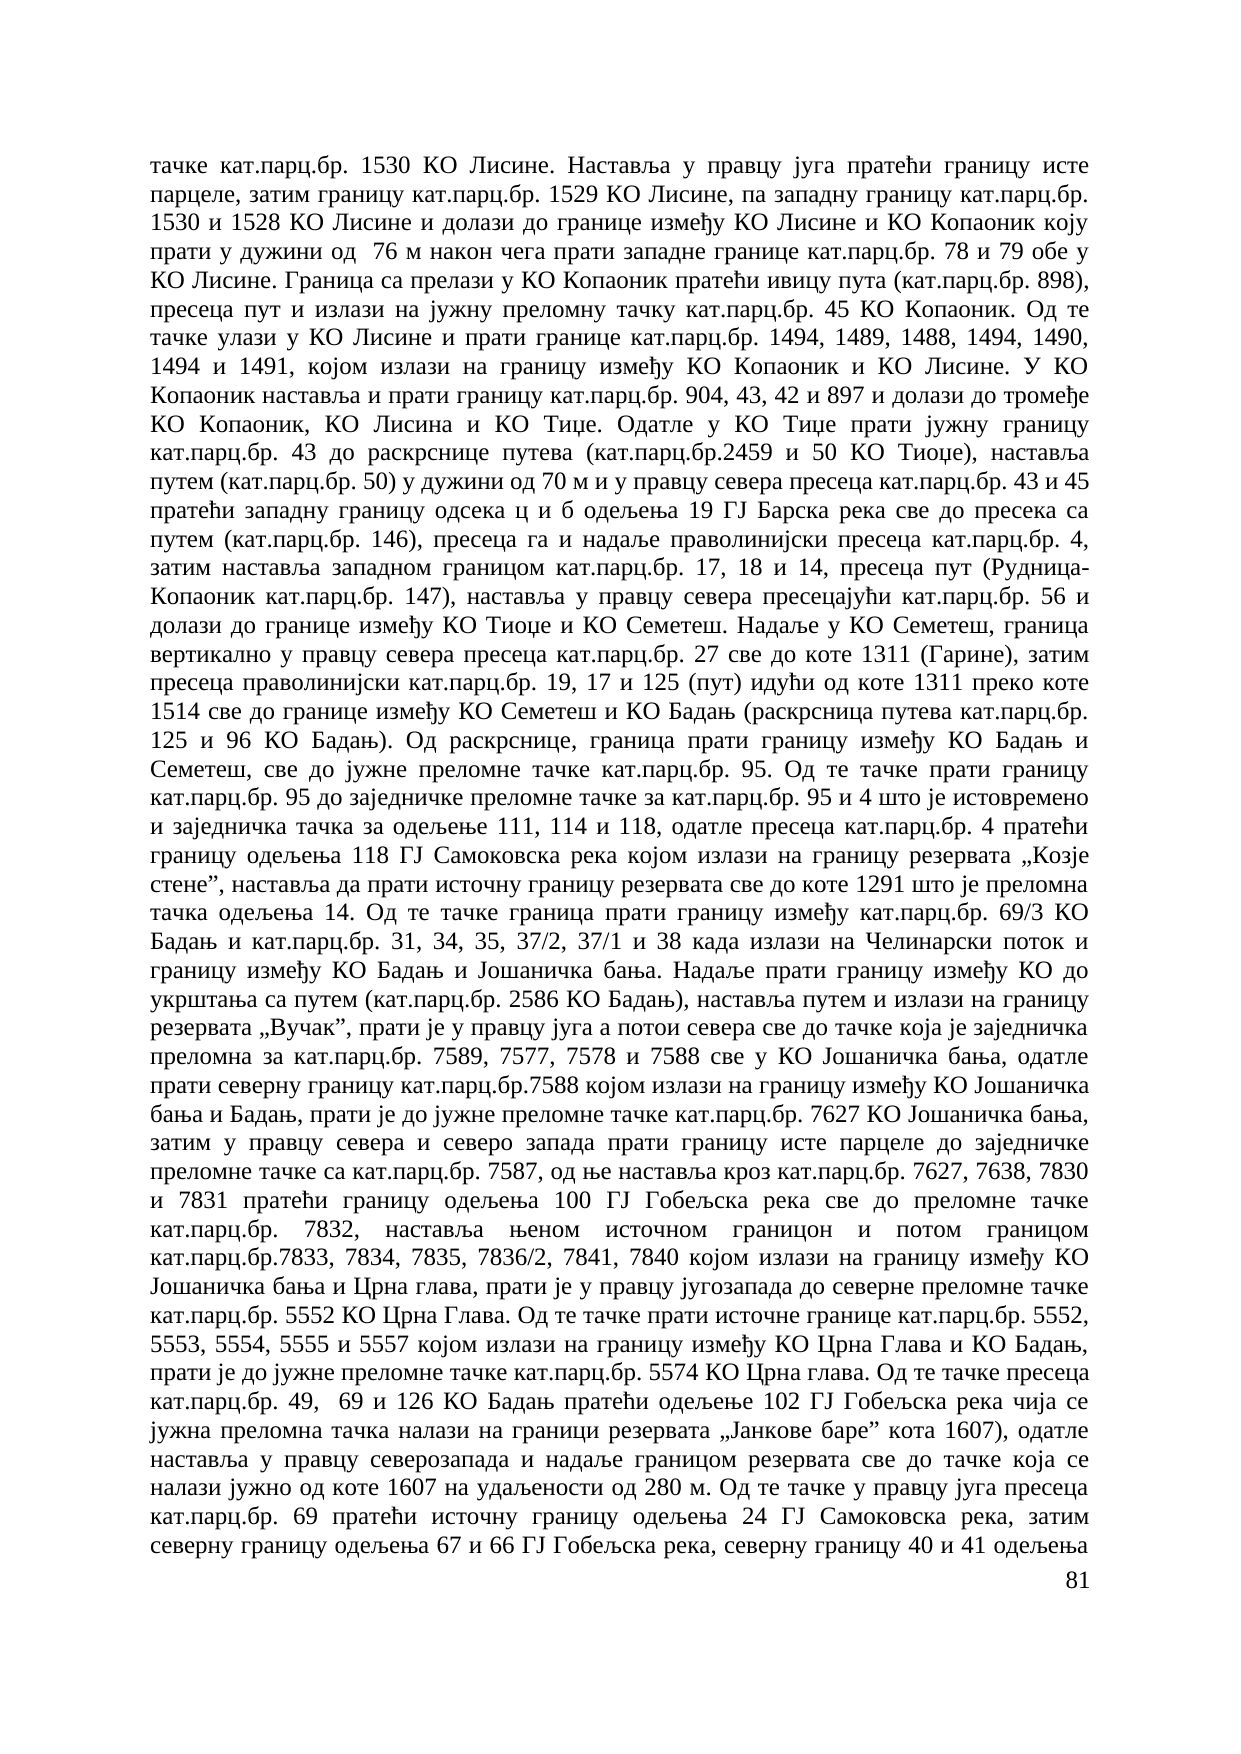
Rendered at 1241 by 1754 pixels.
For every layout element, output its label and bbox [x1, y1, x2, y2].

text [150, 150, 1090, 1559]
